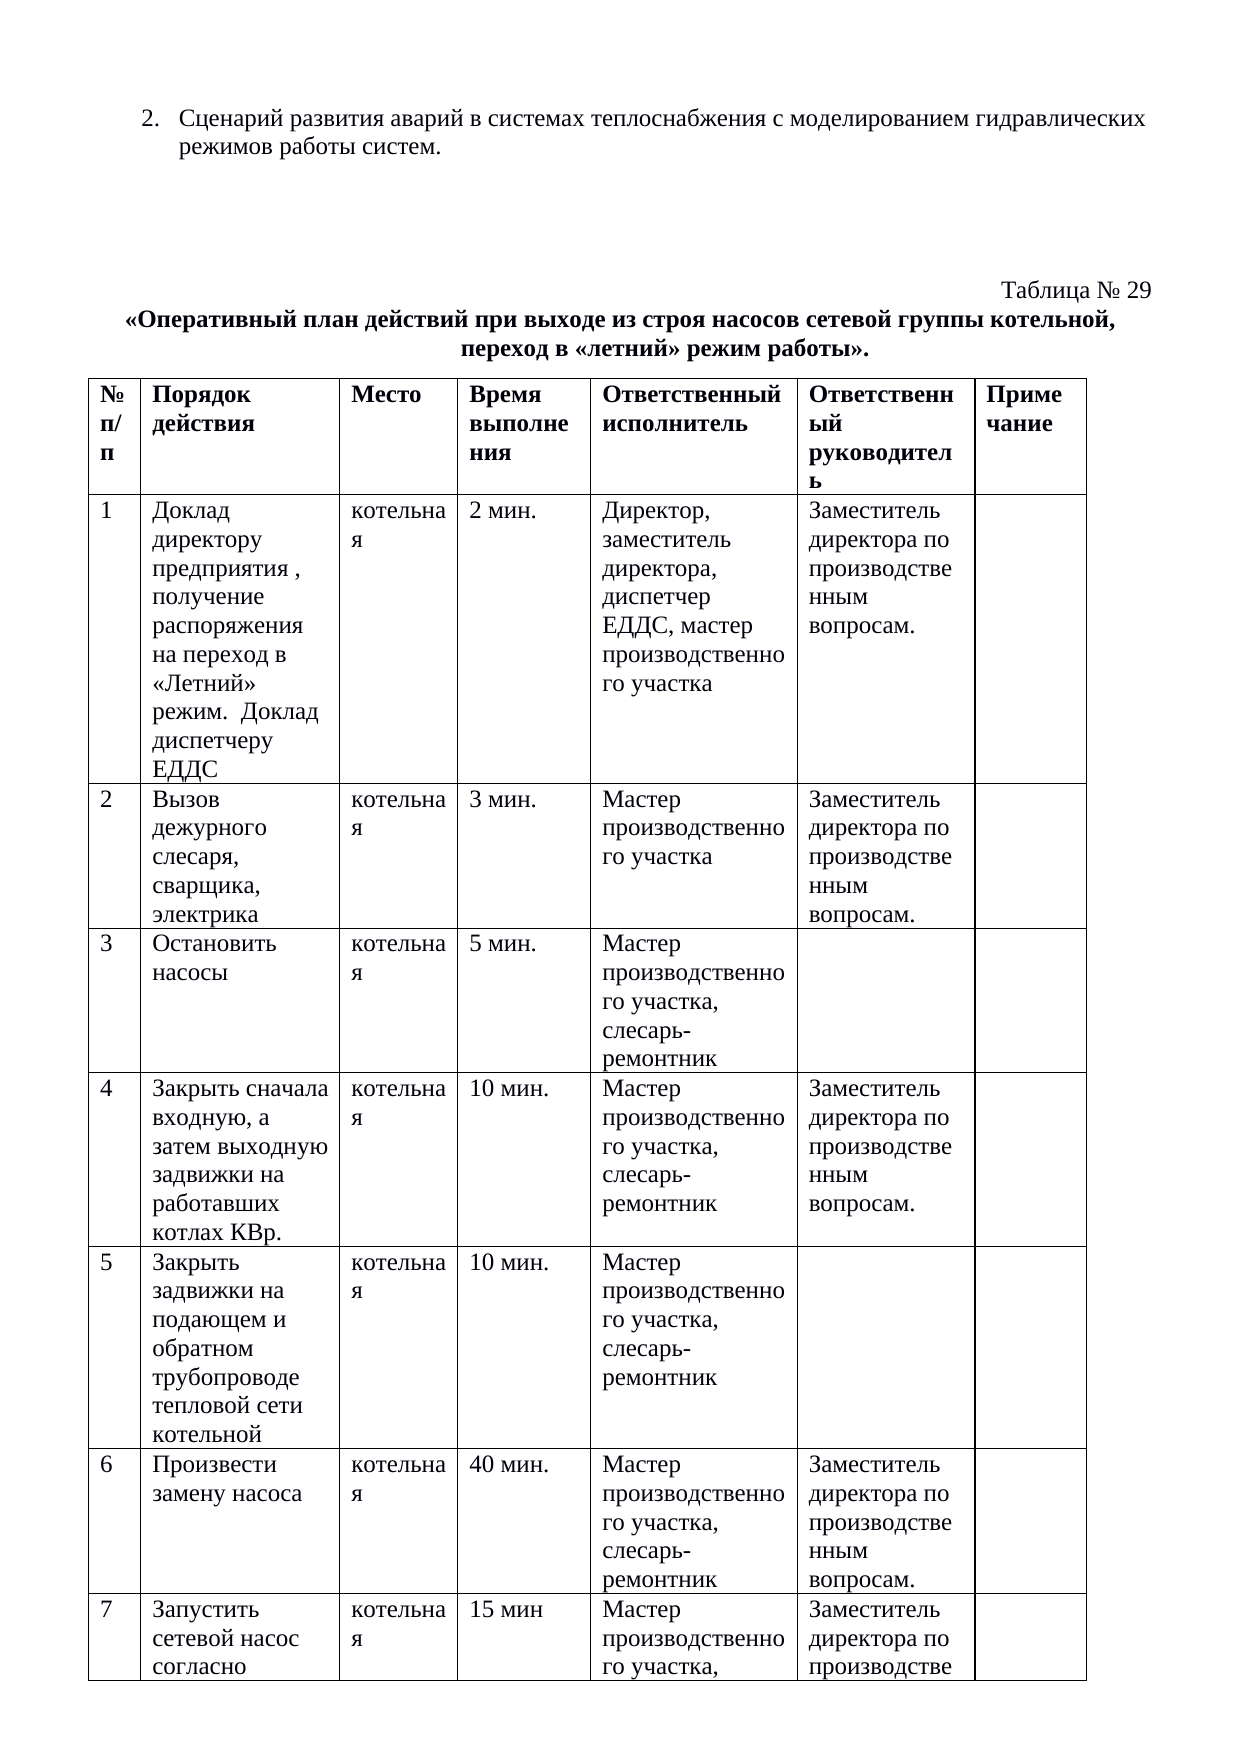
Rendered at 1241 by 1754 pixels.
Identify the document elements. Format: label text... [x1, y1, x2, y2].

table_cell [798, 929, 974, 1072]
table_cell 5 мин. [458, 929, 590, 1072]
table_cell [976, 495, 1086, 783]
table_cell котельная [340, 784, 457, 927]
table_header Ответственный исполнитель [591, 379, 797, 494]
table_cell [976, 1073, 1086, 1246]
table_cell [591, 1594, 797, 1680]
table_cell котельная [340, 929, 457, 1072]
list Сценарий развития аварий в системах теплоснабжения с моделированием гидравлических режимов работы систем. [141, 103, 1152, 160]
table_cell Заместитель директора по производственным вопросам. [798, 784, 974, 927]
table_cell 10 мин. [458, 1247, 590, 1448]
table_cell 1 [89, 495, 140, 783]
table_header Место [340, 379, 457, 494]
table_cell котельная [340, 1073, 457, 1246]
table_header № п/п [89, 379, 140, 494]
table_cell 2 [89, 784, 140, 927]
table_cell Закрыть задвижки на подающем и обратном трубопроводе тепловой сети котельной [141, 1247, 339, 1448]
table_cell 40 мин. [458, 1449, 590, 1593]
table_cell 15 мин [458, 1594, 590, 1680]
table_cell Заместитель директора по производственным вопросам. [798, 1073, 974, 1246]
table_cell [976, 784, 1086, 927]
table_cell 6 [89, 1449, 140, 1593]
table_cell Мастер производственного участка [591, 784, 797, 927]
table_cell Мастер производственного участка, слесарь-ремонтник [591, 1073, 797, 1246]
table_cell 10 мин. [458, 1073, 590, 1246]
table_header Порядок действия [141, 379, 339, 494]
table_cell Заместитель директора по производственным вопросам. [798, 1449, 974, 1593]
table_cell Мастер производственного участка, слесарь-ремонтник [591, 1247, 797, 1448]
table_cell Вызов дежурного слесаря, сварщика, электрика [141, 784, 339, 927]
table_cell Мастер производственного участка, слесарь-ремонтник [591, 1449, 797, 1593]
table_cell котельная [340, 1594, 457, 1680]
table_cell 3 мин. [458, 784, 590, 927]
table_cell [976, 929, 1086, 1072]
table_cell 2 мин. [458, 495, 590, 783]
table_cell Произвести замену насоса [141, 1449, 339, 1593]
table_cell [976, 1247, 1086, 1448]
table_cell 7 [89, 1594, 140, 1680]
table_cell Доклад директору предприятия , получение распоряжения на переход в «Летний» режим. Доклад диспетчеру ЕДДС [141, 495, 339, 783]
table_cell 4 [89, 1073, 140, 1246]
table_header Ответственный руководитель [798, 379, 974, 494]
list Таблица № 29 [89, 275, 1152, 304]
table_cell Директор, заместитель директора, диспетчер ЕДДС, мастер производственного участка [591, 495, 797, 783]
list «Оперативный план действий при выходе из строя насосов сетевой группы котельной, переход в «летний» режим работы». [89, 304, 1152, 361]
table_cell [976, 1594, 1086, 1680]
table_cell [798, 1247, 974, 1448]
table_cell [141, 1594, 339, 1680]
table_header Время выполнения [458, 379, 590, 494]
table_cell Закрыть сначала входную, а затем выходную задвижки на работавших котлах КВр. [141, 1073, 339, 1246]
table_cell Заместитель директора по производственным вопросам. [798, 495, 974, 783]
table_cell котельная [340, 1247, 457, 1448]
table_cell 5 [89, 1247, 140, 1448]
table_cell Мастер производственного участка, слесарь-ремонтник [591, 929, 797, 1072]
table_header Примечание [976, 379, 1086, 494]
table_cell котельная [340, 495, 457, 783]
table_cell 3 [89, 929, 140, 1072]
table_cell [798, 1594, 974, 1680]
table_cell котельная [340, 1449, 457, 1593]
table_cell [976, 1449, 1086, 1593]
table_cell Остановить насосы [141, 929, 339, 1072]
